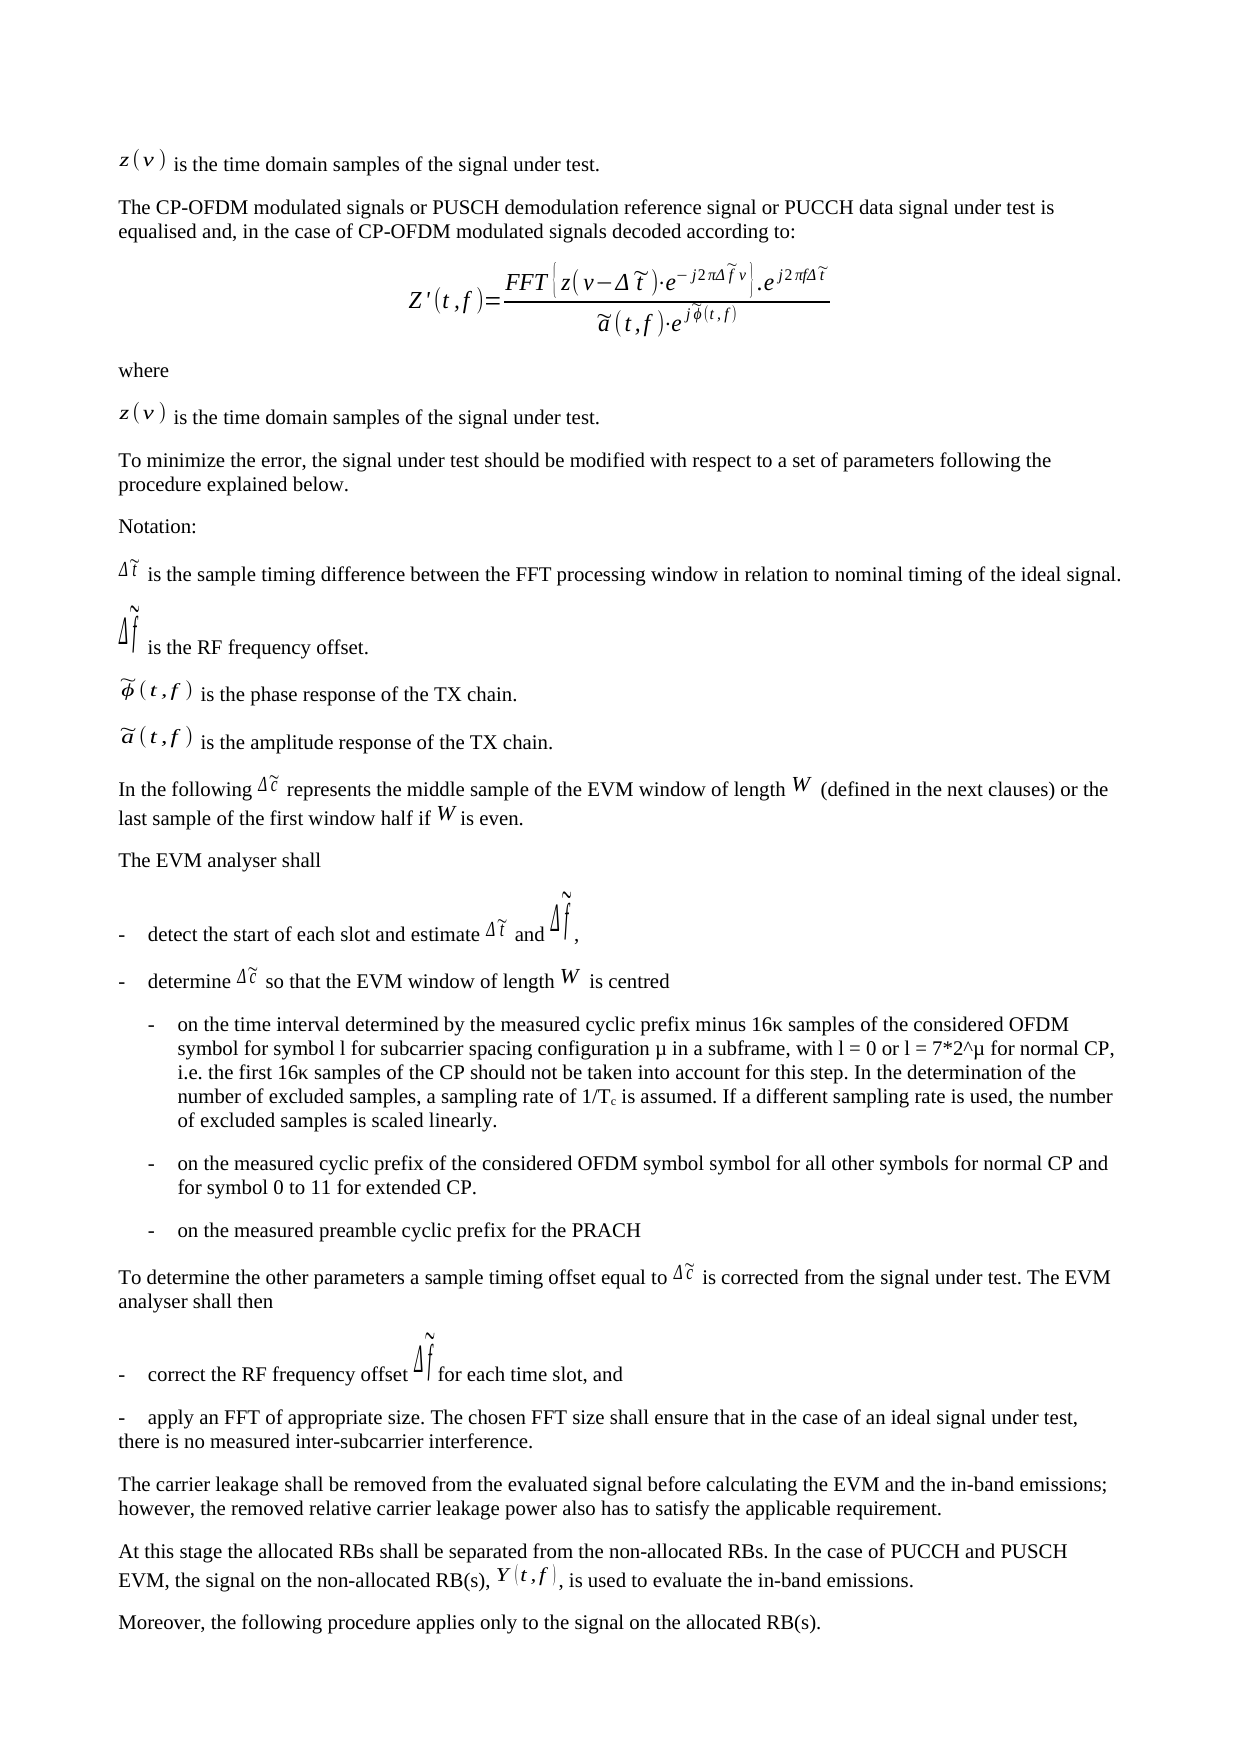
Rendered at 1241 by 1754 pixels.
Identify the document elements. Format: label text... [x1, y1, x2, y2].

text At this stage the allocated RBs shall be separated from the non-allocated RBs. In the case of PUCCH and PUSCH EVM, the signal on the non-allocated RB(s), , is used to evaluate the in-band emissions. [118, 1539, 1122, 1592]
text Moreover, the following procedure applies only to the signal on the allocated RB(s). [118, 1610, 1122, 1634]
text To determine the other parameters a sample timing offset equal to is corrected from the signal under test. The EVM analyser shall then [118, 1261, 1122, 1313]
text is the amplitude response of the TX chain. [118, 725, 1122, 754]
text - detect the start of each slot and estimate and , [118, 891, 1122, 946]
text In the following represents the middle sample of the EVM window of length (defined in the next clauses) or the last sample of the first window half if is even. [118, 772, 1122, 829]
text - apply an FFT of appropriate size. The chosen FFT size shall ensure that in the case of an ideal signal under test, there is no measured inter-subcarrier interference. [118, 1405, 1122, 1453]
text is the time domain samples of the signal under test. [118, 400, 1122, 429]
text is the RF frequency offset. [118, 604, 1122, 659]
text The EVM analyser shall [118, 848, 1122, 872]
text - on the measured cyclic prefix of the considered OFDM symbol symbol for all other symbols for normal CP and for symbol 0 to 11 for extended CP. [148, 1151, 1122, 1199]
text - correct the RF frequency offset for each time slot, and [118, 1332, 1122, 1386]
text Notation: [118, 514, 1122, 538]
text To minimize the error, the signal under test should be modified with respect to a set of parameters following the procedure explained below. [118, 448, 1122, 496]
text where [118, 357, 1122, 382]
text The CP-OFDM modulated signals or PUSCH demodulation reference signal or PUCCH data signal under test is equalised and, in the case of CP-OFDM modulated signals decoded according to: [118, 195, 1122, 243]
text is the sample timing difference between the FFT processing window in relation to nominal timing of the ideal signal. [118, 557, 1122, 586]
text is the phase response of the TX chain. [118, 678, 1122, 706]
text - on the time interval determined by the measured cyclic prefix minus 16κ samples of the considered OFDM symbol for symbol l for subcarrier spacing configuration µ in a subframe, with l = 0 or l = 7*2^µ for normal CP, i.e. the first 16κ samples of the CP should not be taken into account for this step. In the determination of the number of excluded samples, a sampling rate of 1/Tc is assumed. If a different sampling rate is used, the number of excluded samples is scaled linearly. [148, 1012, 1122, 1132]
text - determine so that the EVM window of length is centred [118, 964, 1122, 993]
text is the time domain samples of the signal under test. [118, 147, 1122, 176]
text The carrier leakage shall be removed from the evaluated signal before calculating the EVM and the in-band emissions; however, the removed relative carrier leakage power also has to satisfy the applicable requirement. [118, 1472, 1122, 1520]
text - on the measured preamble cyclic prefix for the PRACH [148, 1218, 1122, 1242]
